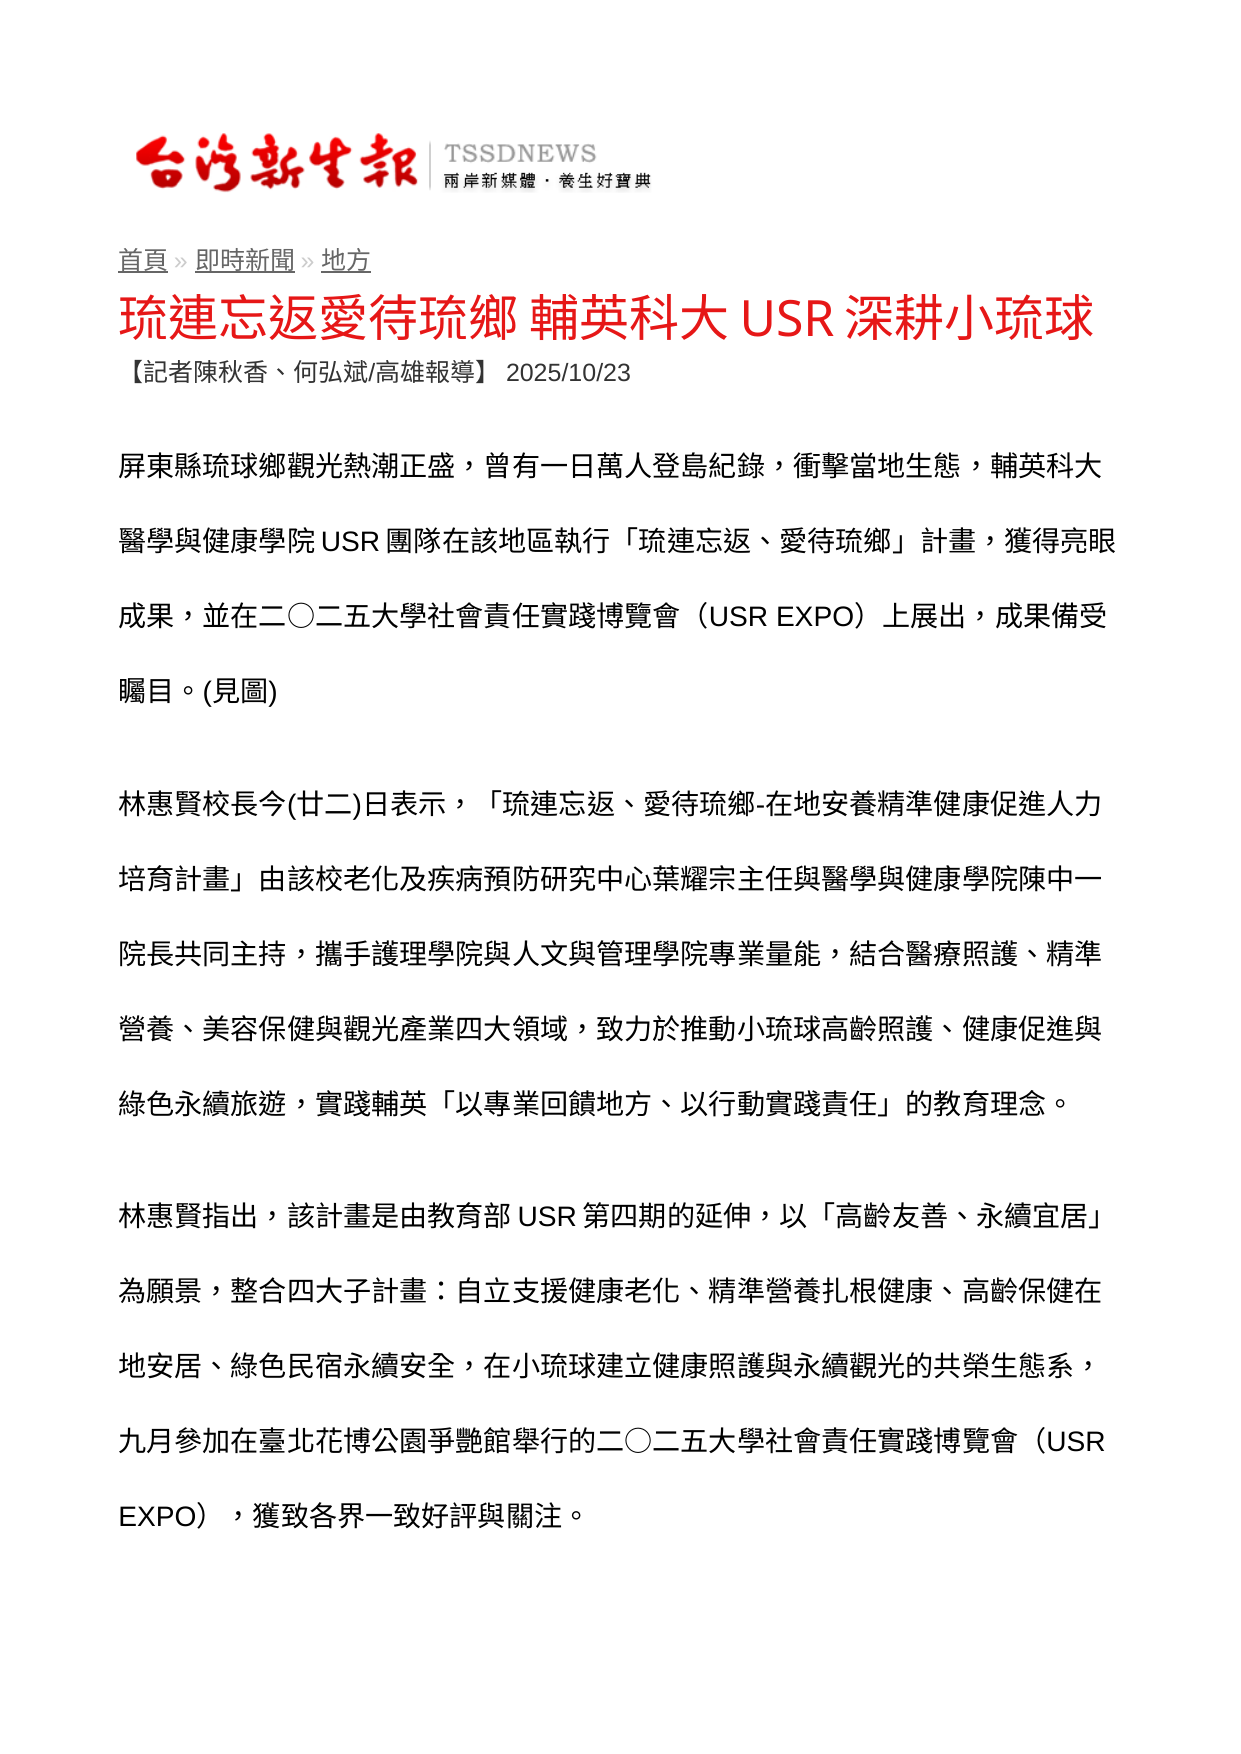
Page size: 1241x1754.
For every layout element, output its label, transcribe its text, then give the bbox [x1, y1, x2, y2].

text 琉連忘返愛待琉鄉 輔英科大USR深耕小琉球 [118, 277, 1122, 352]
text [118, 427, 1122, 1552]
text 【記者陳秋香、何弘斌/高雄報導】 2025/10/23 [118, 352, 1122, 389]
text 首頁 » 即時新聞 » 地方 [118, 239, 1122, 277]
picture [118, 127, 676, 204]
